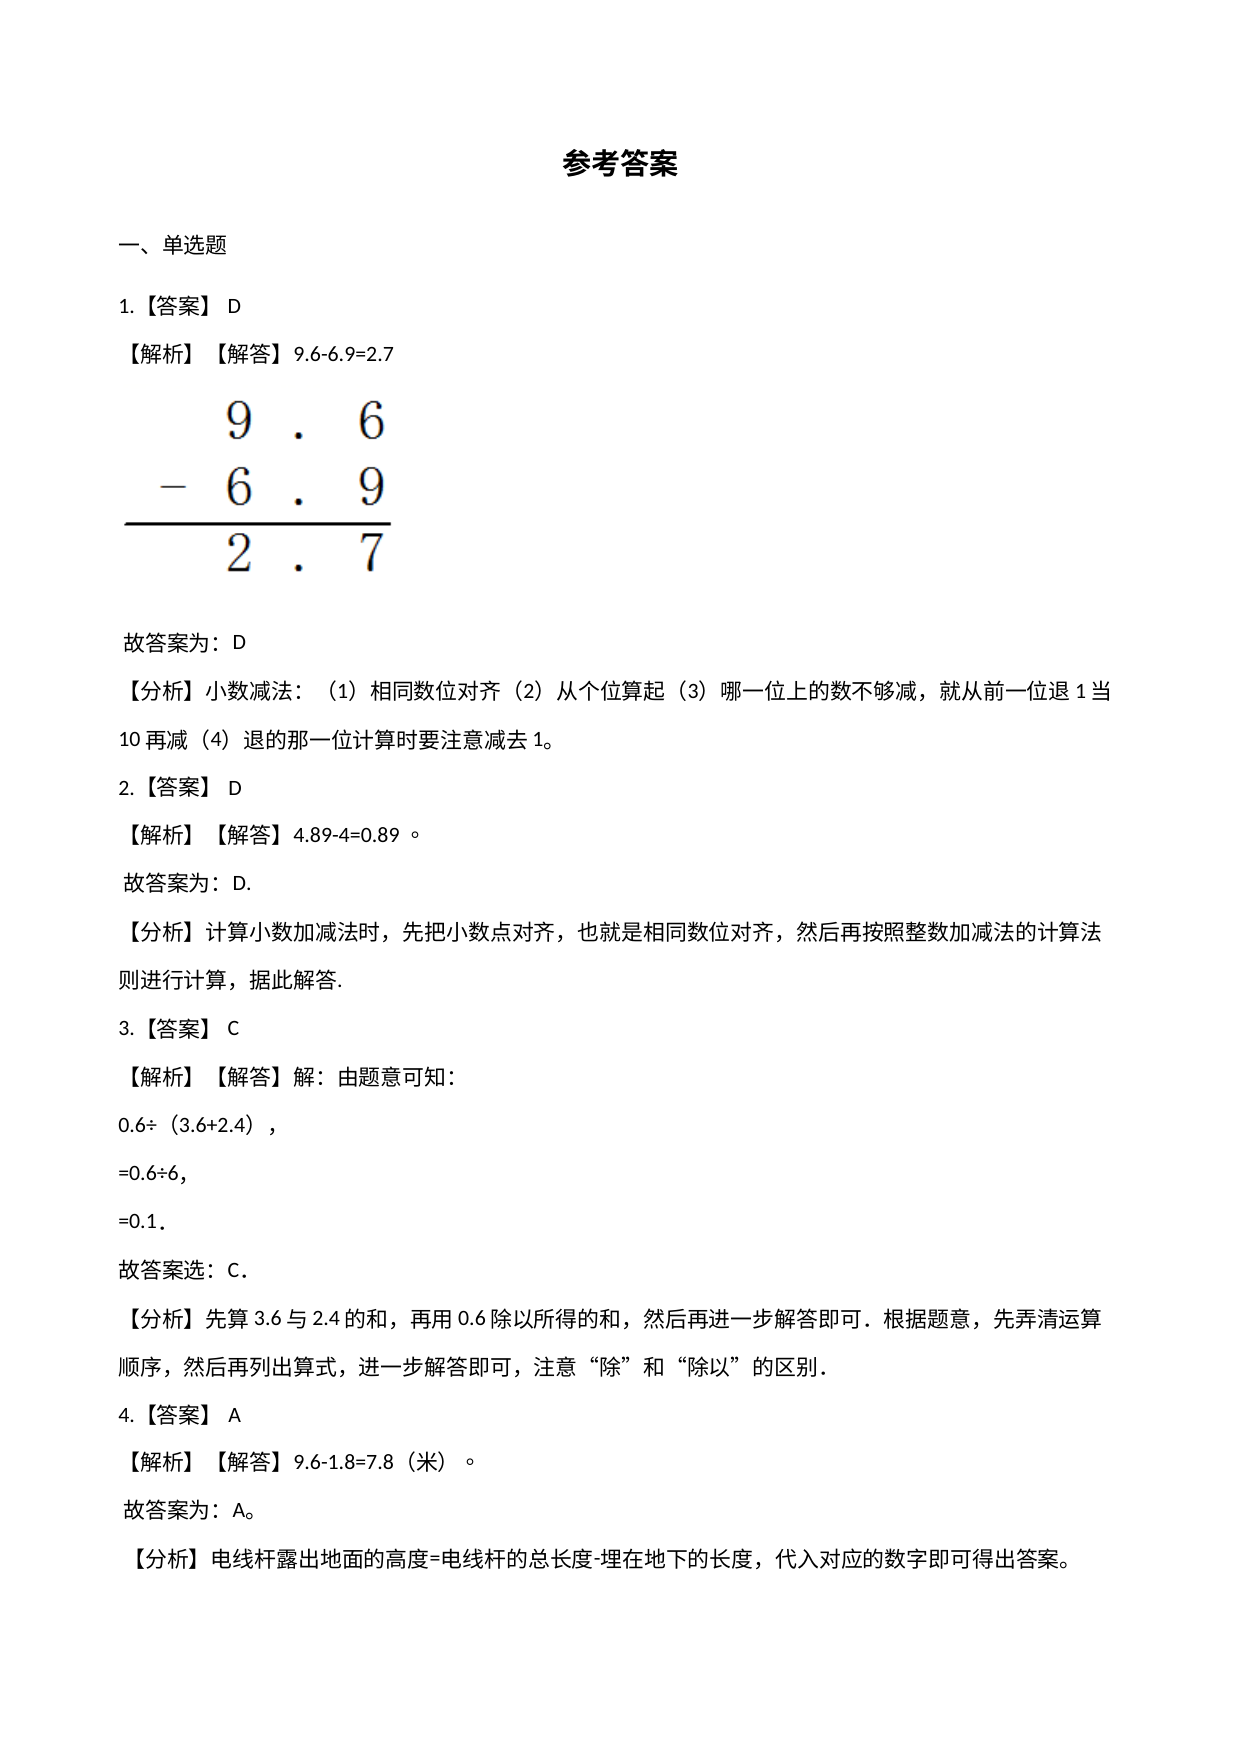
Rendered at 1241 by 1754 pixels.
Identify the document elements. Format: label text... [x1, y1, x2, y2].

text 【分析】小数减法：（1）相同数位对齐（2）从个位算起（3）哪一位上的数不够减，就从前一位退1当10再减（4）退的那一位计算时要注意减去1。 [118, 674, 1122, 755]
picture [123, 384, 399, 584]
text 参考答案 [118, 129, 1122, 194]
text 0.6÷（3.6+2.4）， [118, 1108, 1122, 1140]
text 【解析】【解答】9.6-1.8=7.8（米）。 [118, 1446, 1122, 1478]
text 故答案为：D [118, 626, 1122, 658]
text 【分析】计算小数加减法时，先把小数点对齐，也就是相同数位对齐，然后再按照整数加减法的计算法则进行计算，据此解答. [118, 914, 1122, 995]
text 1.【答案】 D [118, 289, 1122, 321]
text 【分析】先算3.6与2.4的和，再用0.6除以所得的和，然后再进一步解答即可．根据题意，先弄清运算顺序，然后再列出算式，进一步解答即可，注意“除”和“除以”的区别． [118, 1301, 1122, 1382]
text 故答案为：A。 [118, 1493, 1122, 1526]
text 【解析】【解答】4.89-4=0.89 。 [118, 818, 1122, 851]
text 【分析】电线杆露出地面的高度=电线杆的总长度-埋在地下的长度，代入对应的数字即可得出答案。 [118, 1541, 1122, 1574]
text 故答案为：D. [118, 866, 1122, 898]
text 4.【答案】 A [118, 1398, 1122, 1431]
text 【解析】【解答】解：由题意可知： [118, 1059, 1122, 1092]
text 3.【答案】 C [118, 1011, 1122, 1044]
text 故答案选：C． [118, 1253, 1122, 1285]
text 2.【答案】 D [118, 771, 1122, 803]
text 【解析】【解答】9.6-6.9=2.7 [118, 337, 1122, 370]
text 一、单选题 [118, 228, 1122, 261]
text =0.1． [118, 1204, 1122, 1237]
text =0.6÷6， [118, 1156, 1122, 1189]
